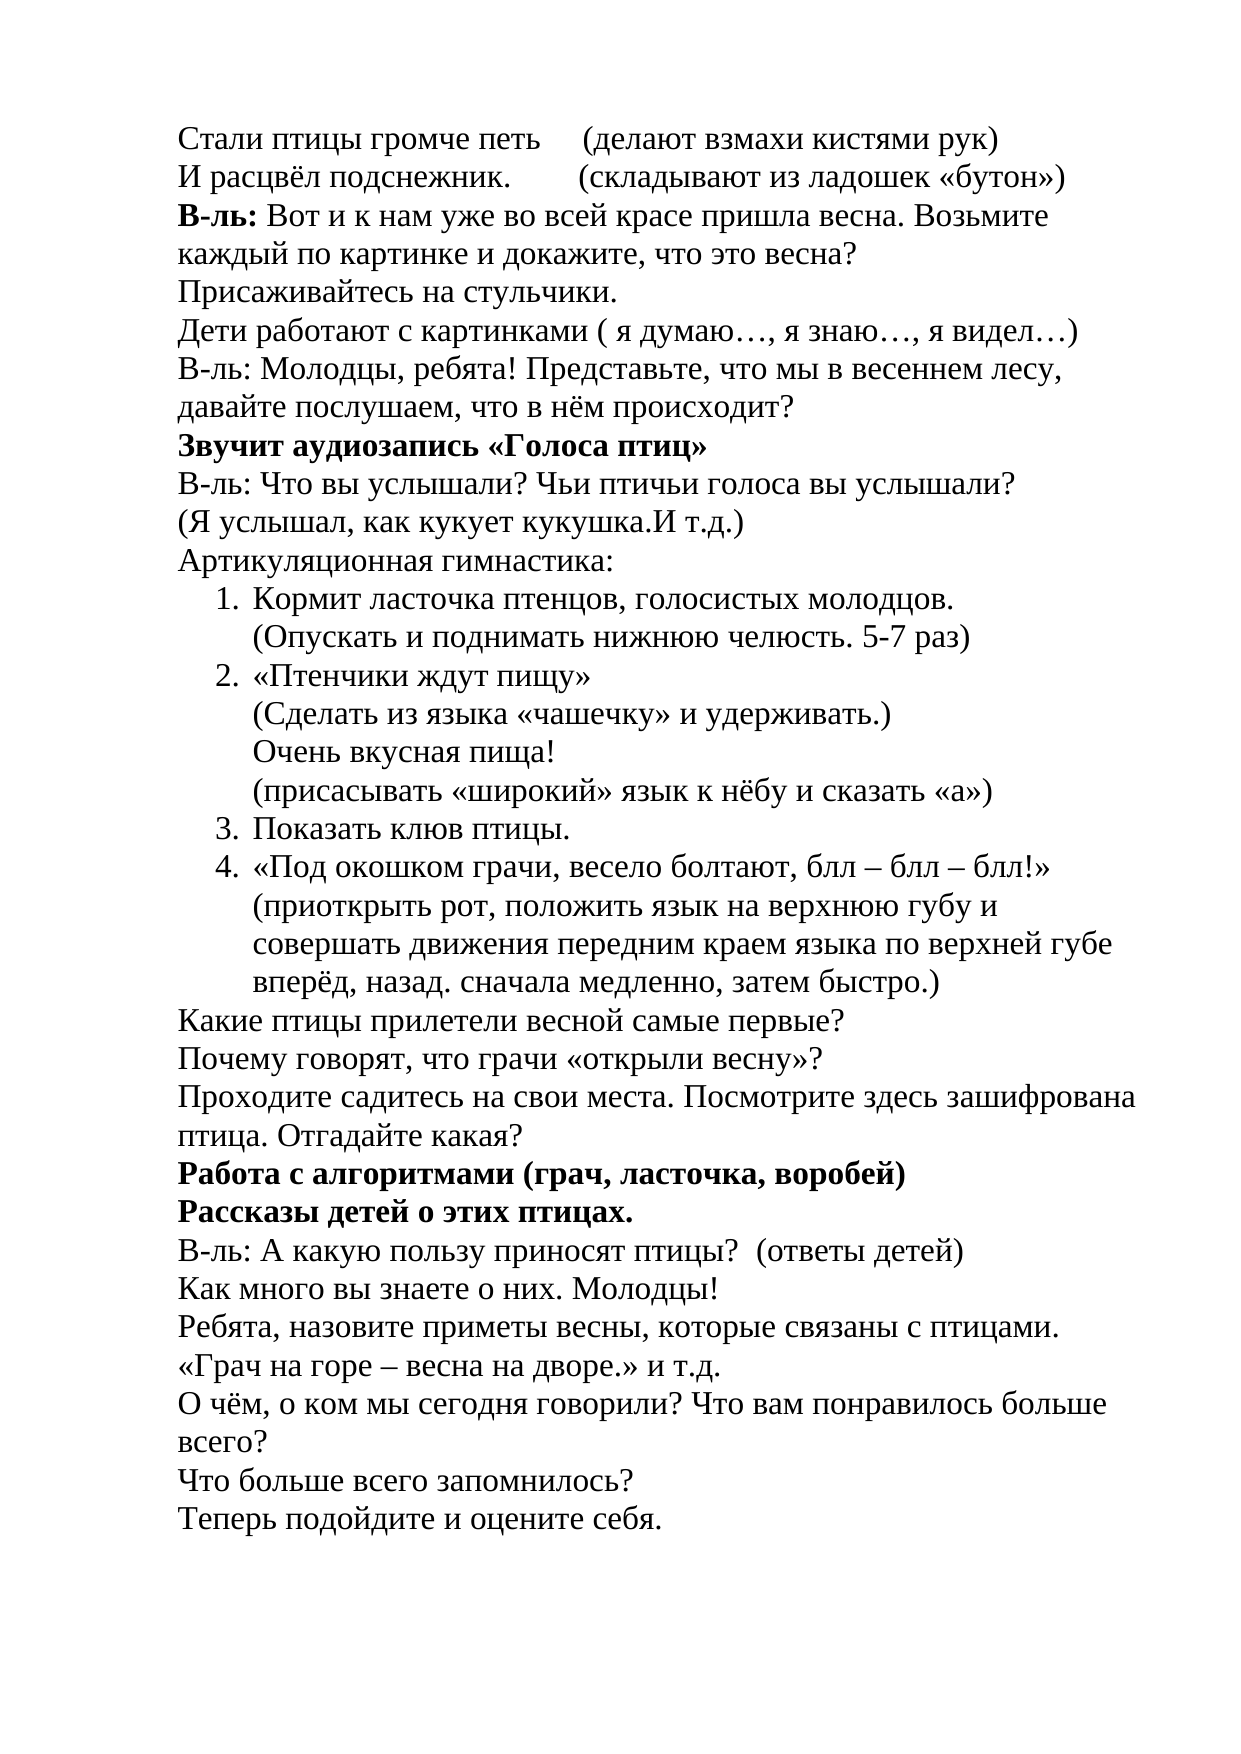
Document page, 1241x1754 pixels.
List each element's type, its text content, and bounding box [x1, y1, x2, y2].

text (Я услышал, как кукует кукушка.И т.д.) [177, 501, 1152, 540]
text Почему говорят, что грачи «открыли весну»? [177, 1038, 1152, 1076]
text В-ль: Молодцы, ребята! Представьте, что мы в весеннем лесу, давайте послушаем, что в нём происходит? [177, 348, 1152, 425]
text В-ль: Что вы услышали? Чьи птичьи голоса вы услышали? [177, 463, 1152, 501]
text Звучит аудиозапись «Голоса птиц» [177, 425, 1152, 463]
text (Сделать из языка «чашечку» и удерживать.) [252, 693, 1152, 731]
text (приоткрыть рот, положить язык на верхнюю губу и совершать движения передним краем языка по верхней губе вперёд, назад. сначала медленно, затем быстро.) [252, 885, 1152, 1000]
list Показать клюв птицы. [215, 808, 1152, 846]
text Дети работают с картинками ( я думаю…, я знаю…, я видел…) [177, 310, 1152, 348]
text Артикуляционная гимнастика: [177, 540, 1152, 578]
text Ребята, назовите приметы весны, которые связаны с птицами. [177, 1306, 1152, 1345]
text Очень вкусная пища! [252, 731, 1152, 770]
text В-ль: А какую пользу приносят птицы? (ответы детей) [177, 1230, 1152, 1268]
list Кормит ласточка птенцов, голосистых молодцов. [215, 578, 1152, 616]
list «Под окошком грачи, весело болтают, блл – блл – блл!» [215, 846, 1152, 885]
text И расцвёл подснежник. (складывают из ладошек «бутон») [177, 156, 1152, 195]
list «Птенчики ждут пищу» [215, 655, 1152, 693]
text Теперь подойдите и оцените себя. [177, 1498, 1152, 1536]
text Что больше всего запомнилось? [177, 1460, 1152, 1498]
text О чём, о ком мы сегодня говорили? Что вам понравилось больше всего? [177, 1383, 1152, 1460]
text Как много вы знаете о них. Молодцы! [177, 1268, 1152, 1306]
text (присасывать «широкий» язык к нёбу и сказать «а») [252, 770, 1152, 808]
text Проходите садитесь на свои места. Посмотрите здесь зашифрована птица. Отгадайте какая? [177, 1076, 1152, 1153]
text Рассказы детей о этих птицах. [177, 1191, 1152, 1230]
text Какие птицы прилетели весной самые первые? [177, 1000, 1152, 1038]
text Работа с алгоритмами (грач, ласточка, воробей) [177, 1153, 1152, 1191]
text (Опускать и поднимать нижнюю челюсть. 5-7 раз) [252, 616, 1152, 655]
text Стали птицы громче петь (делают взмахи кистями рук) [177, 118, 1152, 156]
text Присаживайтесь на стульчики. [177, 271, 1152, 310]
text В-ль: Вот и к нам уже во всей красе пришла весна. Возьмите каждый по картинке и докажите, что это весна? [177, 195, 1152, 271]
text «Грач на горе – весна на дворе.» и т.д. [177, 1345, 1152, 1383]
